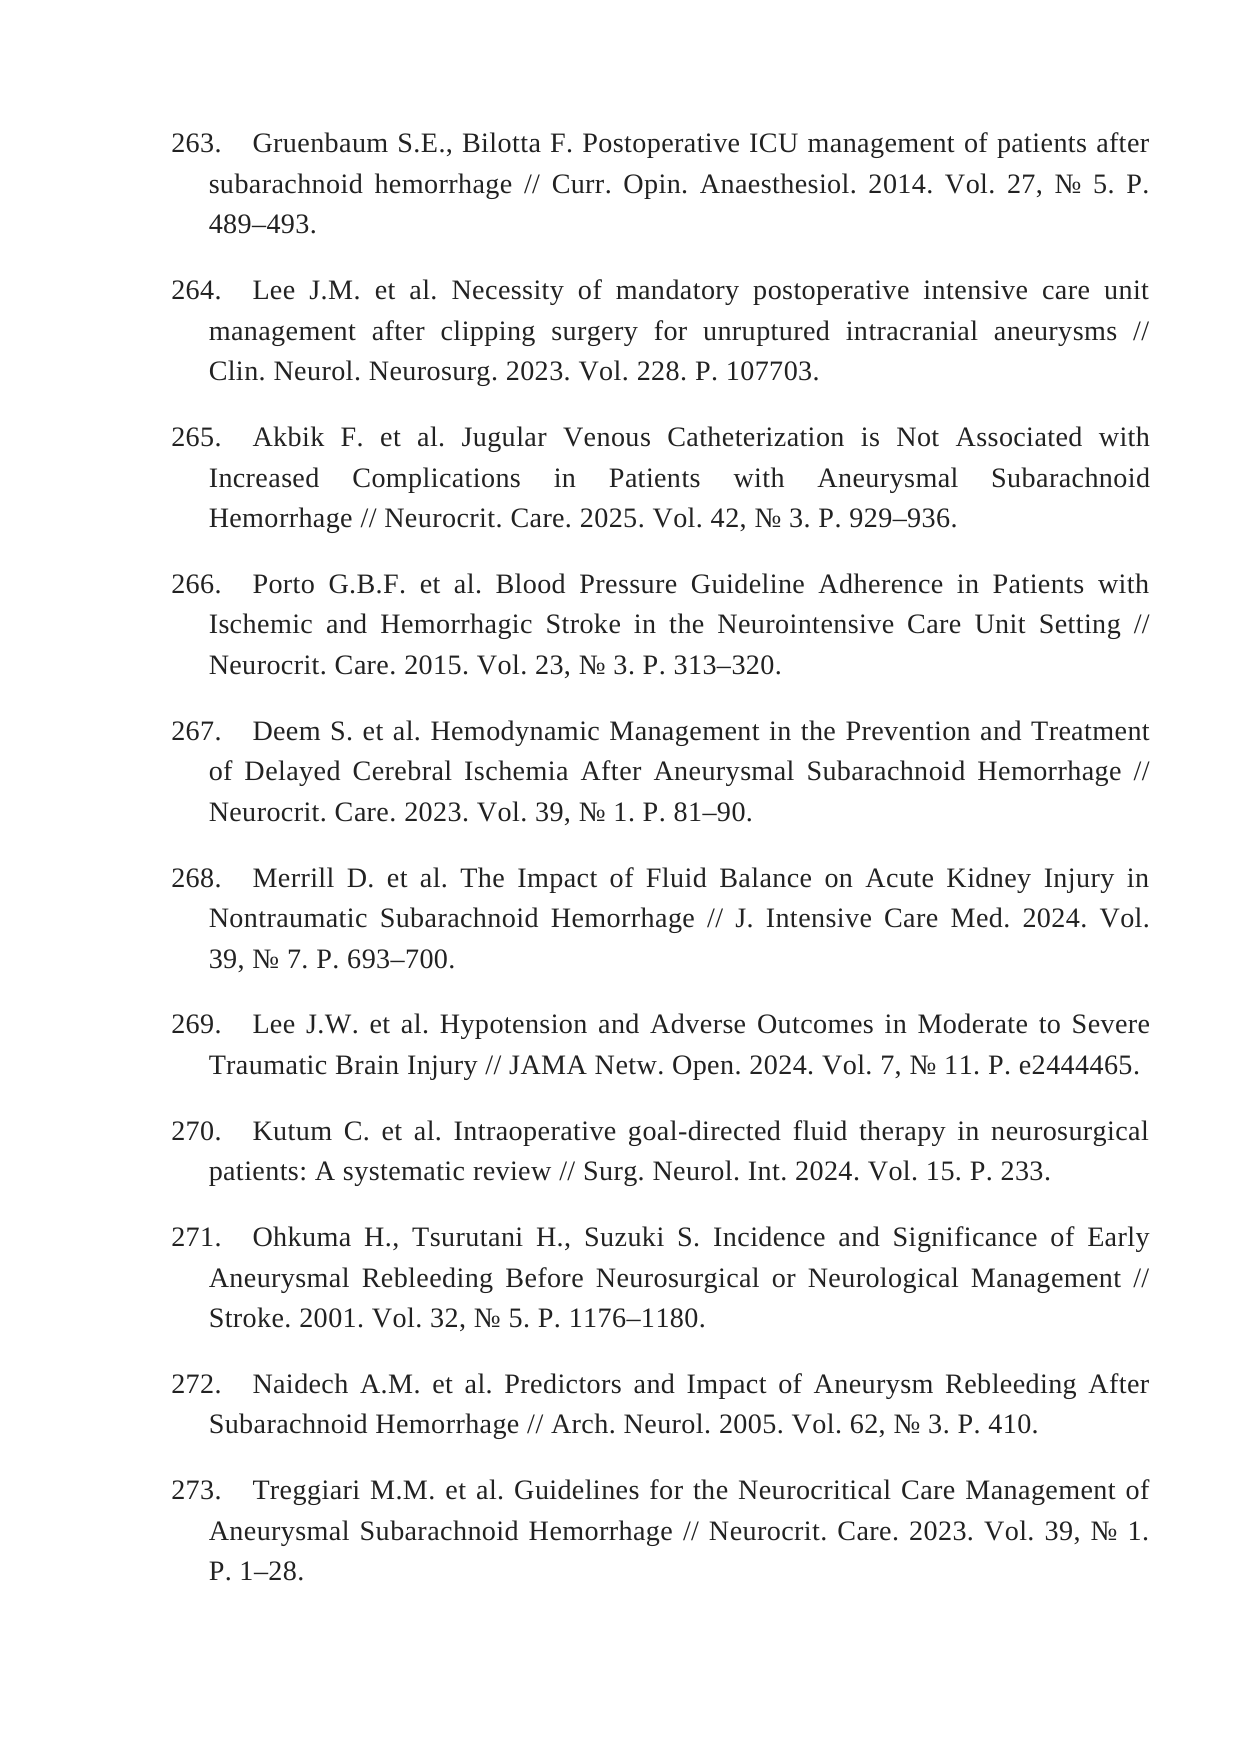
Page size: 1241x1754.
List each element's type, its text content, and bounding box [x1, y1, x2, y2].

list Porto G.B.F. et al. Blood Pressure Guideline Adherence in Patients with Ischemic and Hemorrhagic Stroke in the Neurointensive Care Unit Setting // Neurocrit. Care. 2015. Vol. 23, № 3. P. 313–320. [171, 559, 1152, 681]
list Akbik F. et al. Jugular Venous Catheterization is Not Associated with Increased Complications in Patients with Aneurysmal Subarachnoid Hemorrhage // Neurocrit. Care. 2025. Vol. 42, № 3. P. 929–936. [171, 412, 1152, 534]
list Kutum C. et al. Intraoperative goal-directed fluid therapy in neurosurgical patients: A systematic review // Surg. Neurol. Int. 2024. Vol. 15. P. 233. [171, 1106, 1152, 1187]
list Naidech A.M. et al. Predictors and Impact of Aneurysm Rebleeding After Subarachnoid Hemorrhage // Arch. Neurol. 2005. Vol. 62, № 3. P. 410. [171, 1359, 1152, 1440]
list Lee J.W. et al. Hypotension and Adverse Outcomes in Moderate to Severe Traumatic Brain Injury // JAMA Netw. Open. 2024. Vol. 7, № 11. P. e2444465. [171, 999, 1152, 1081]
list Deem S. et al. Hemodynamic Management in the Prevention and Treatment of Delayed Cerebral Ischemia After Aneurysmal Subarachnoid Hemorrhage // Neurocrit. Care. 2023. Vol. 39, № 1. P. 81–90. [171, 706, 1152, 827]
list Gruenbaum S.E., Bilotta F. Postoperative ICU management of patients after subarachnoid hemorrhage // Curr. Opin. Anaesthesiol. 2014. Vol. 27, № 5. P. 489–493. [171, 118, 1152, 240]
list Lee J.M. et al. Necessity of mandatory postoperative intensive care unit management after clipping surgery for unruptured intracranial aneurysms // Clin. Neurol. Neurosurg. 2023. Vol. 228. P. 107703. [171, 265, 1152, 387]
list Treggiari M.M. et al. Guidelines for the Neurocritical Care Management of Aneurysmal Subarachnoid Hemorrhage // Neurocrit. Care. 2023. Vol. 39, № 1. P. 1–28. [171, 1465, 1152, 1587]
list Merrill D. et al. The Impact of Fluid Balance on Acute Kidney Injury in Nontraumatic Subarachnoid Hemorrhage // J. Intensive Care Med. 2024. Vol. 39, № 7. P. 693–700. [171, 852, 1152, 974]
list Ohkuma H., Tsurutani H., Suzuki S. Incidence and Significance of Early Aneurysmal Rebleeding Before Neurosurgical or Neurological Management // Stroke. 2001. Vol. 32, № 5. P. 1176–1180. [171, 1212, 1152, 1334]
